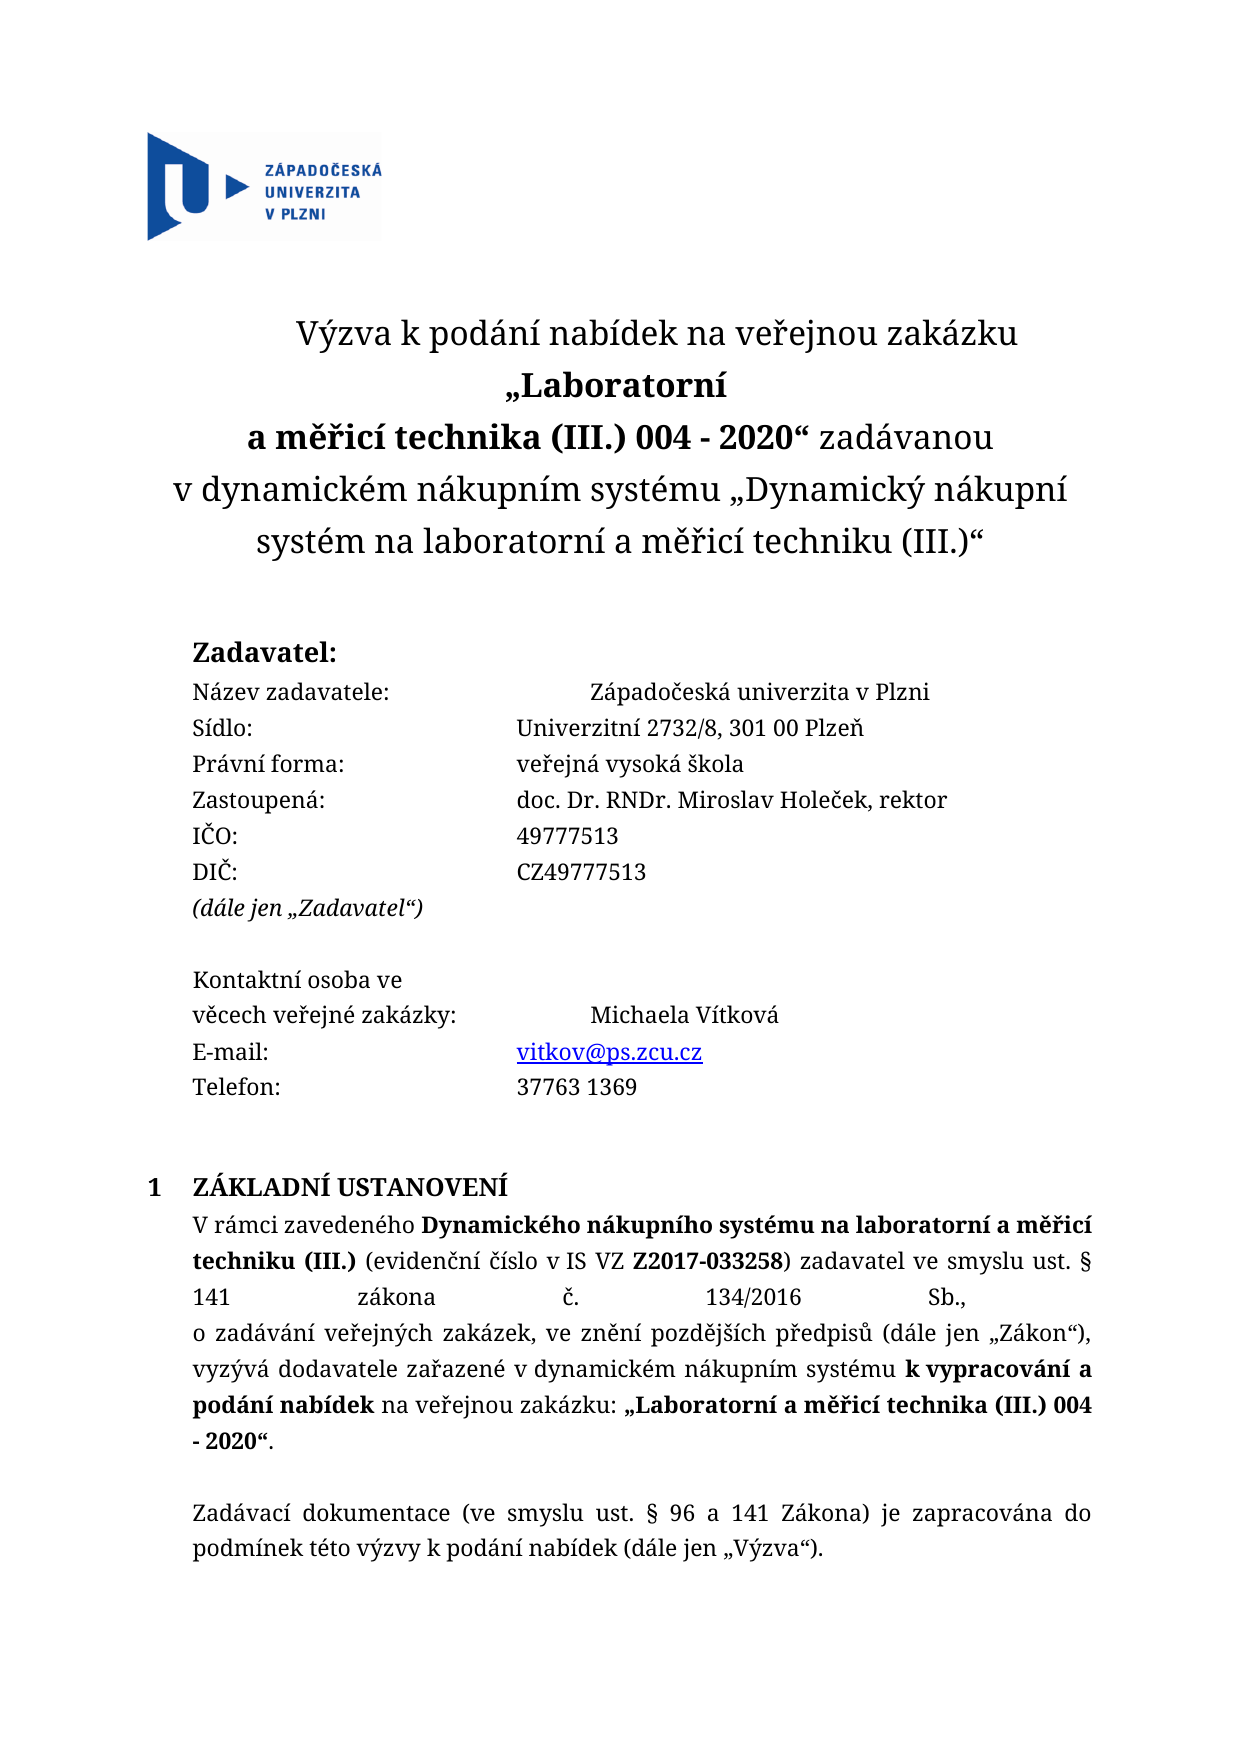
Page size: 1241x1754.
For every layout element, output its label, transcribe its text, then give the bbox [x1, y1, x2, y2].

subtitle ZÁKLADNÍ USTANOVENÍ [148, 1170, 1093, 1204]
text IČO: 49777513 [148, 820, 1093, 851]
text Telefon: 37763 1369 [148, 1071, 1093, 1103]
text Kontaktní osoba ve věcech veřejné zakázky: Michaela Vítková [192, 963, 1093, 1031]
text Výzva k podání nabídek na veřejnou zakázku „Laboratorní a měřicí technika (III.) 004 - 2020“ zadávanou v dynamickém nákupním systému „Dynamický nákupní systém na laboratorní a měřicí techniku (III.)“ [148, 309, 1093, 564]
text E-mail: vitkov@ps.zcu.cz [148, 1035, 1093, 1067]
text DIČ: CZ49777513 [148, 856, 1093, 887]
text Zadavatel: [192, 634, 1093, 671]
text Název zadavatele: Západočeská univerzita v Plzni [148, 676, 1093, 707]
text (dále jen „Zadavatel“) [148, 892, 1093, 923]
text Právní forma: veřejná vysoká škola [148, 748, 1093, 779]
picture [147, 132, 382, 241]
text Sídlo: Univerzitní 2732/8, 301 00 Plzeň [148, 712, 1093, 743]
text Zadávací dokumentace (ve smyslu ust. § 96 a 141 Zákona) je zapracována do podmínek této výzvy k podání nabídek (dále jen „Výzva“). [192, 1496, 1093, 1564]
text V rámci zavedeného Dynamického nákupního systému na laboratorní a měřicí techniku (III.) (evidenční číslo v IS VZ Z2017-033258) zadavatel ve smyslu ust. § 141 zákona č. 134/2016 Sb., o zadávání veřejných zakázek, ve znění pozdějších předpisů (dále jen „Zákon“), vyzývá dodavatele zařazené v dynamickém nákupním systému k vypracování a podání nabídek na veřejnou zakázku: „Laboratorní a měřicí technika (III.) 004 - 2020“. [192, 1209, 1093, 1456]
text Zastoupená: doc. Dr. RNDr. Miroslav Holeček, rektor [192, 784, 1093, 815]
